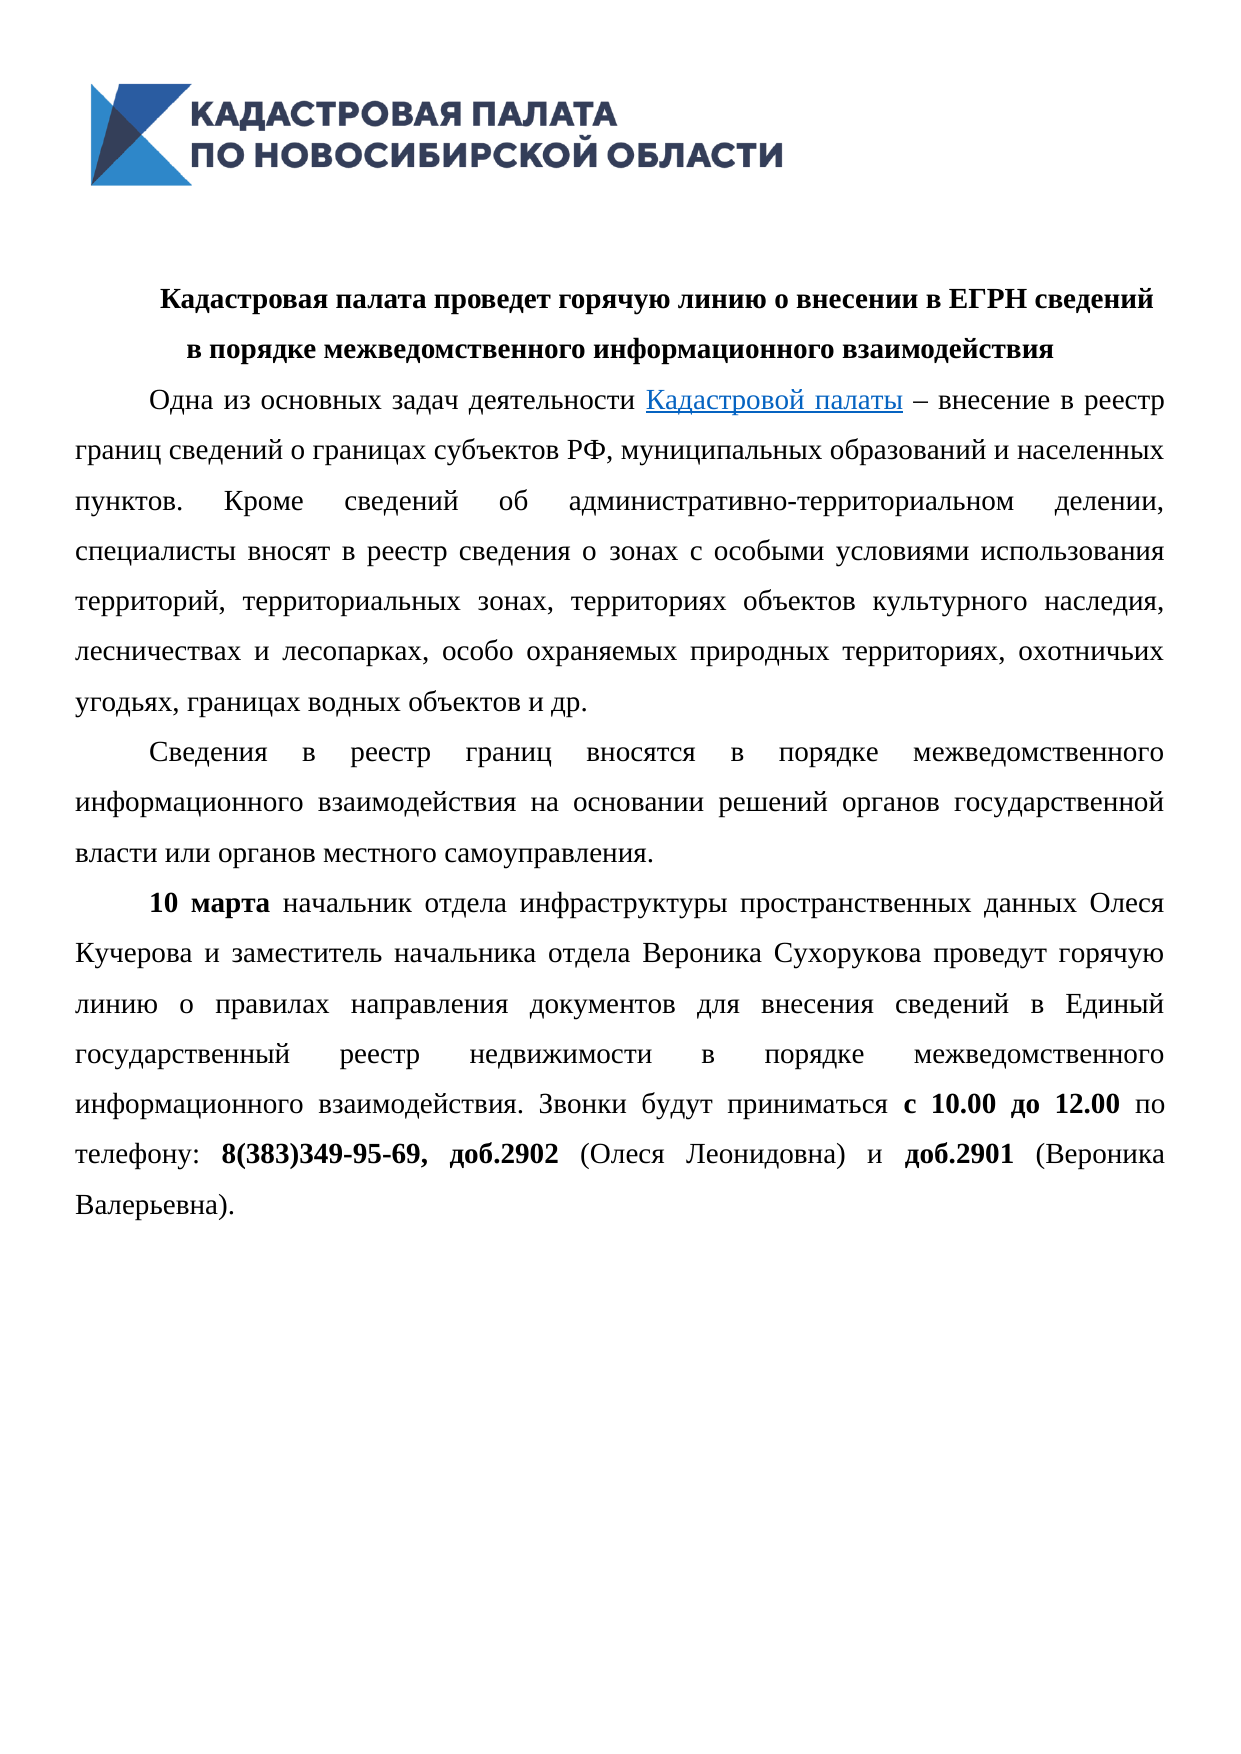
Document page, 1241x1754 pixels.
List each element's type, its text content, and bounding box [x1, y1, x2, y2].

picture [75, 75, 800, 263]
text Кадастровая палата проведет горячую линию о внесении в ЕГРН сведений в порядке межведомственного информационного взаимодействия [75, 281, 1165, 365]
text Одна из основных задач деятельности Кадастровой палаты – внесение в реестр границ сведений о границах субъектов РФ, муниципальных образований и населенных пунктов. Кроме сведений об административно-территориальном делении, специалисты вносят в реестр сведения о зонах с особыми условиями использования территорий, территориальных зонах, территориях объектов культурного наследия, лесничествах и лесопарках, особо охраняемых природных территориях, охотничьих угодьях, границах водных объектов и др. [75, 382, 1165, 717]
text Сведения в реестр границ вносятся в порядке межведомственного информационного взаимодействия на основании решений органов государственной власти или органов местного самоуправления. [75, 734, 1165, 868]
text 10 марта начальник отдела инфраструктуры пространственных данных Олеся Кучерова и заместитель начальника отдела Вероника Сухорукова проведут горячую линию о правилах направления документов для внесения сведений в Единый государственный реестр недвижимости в порядке межведомственного информационного взаимодействия. Звонки будут приниматься с 10.00 до 12.00 по телефону: 8(383)349-95-69, доб.2902 (Олеся Леонидовна) и доб.2901 (Вероника Валерьевна). [75, 885, 1165, 1221]
